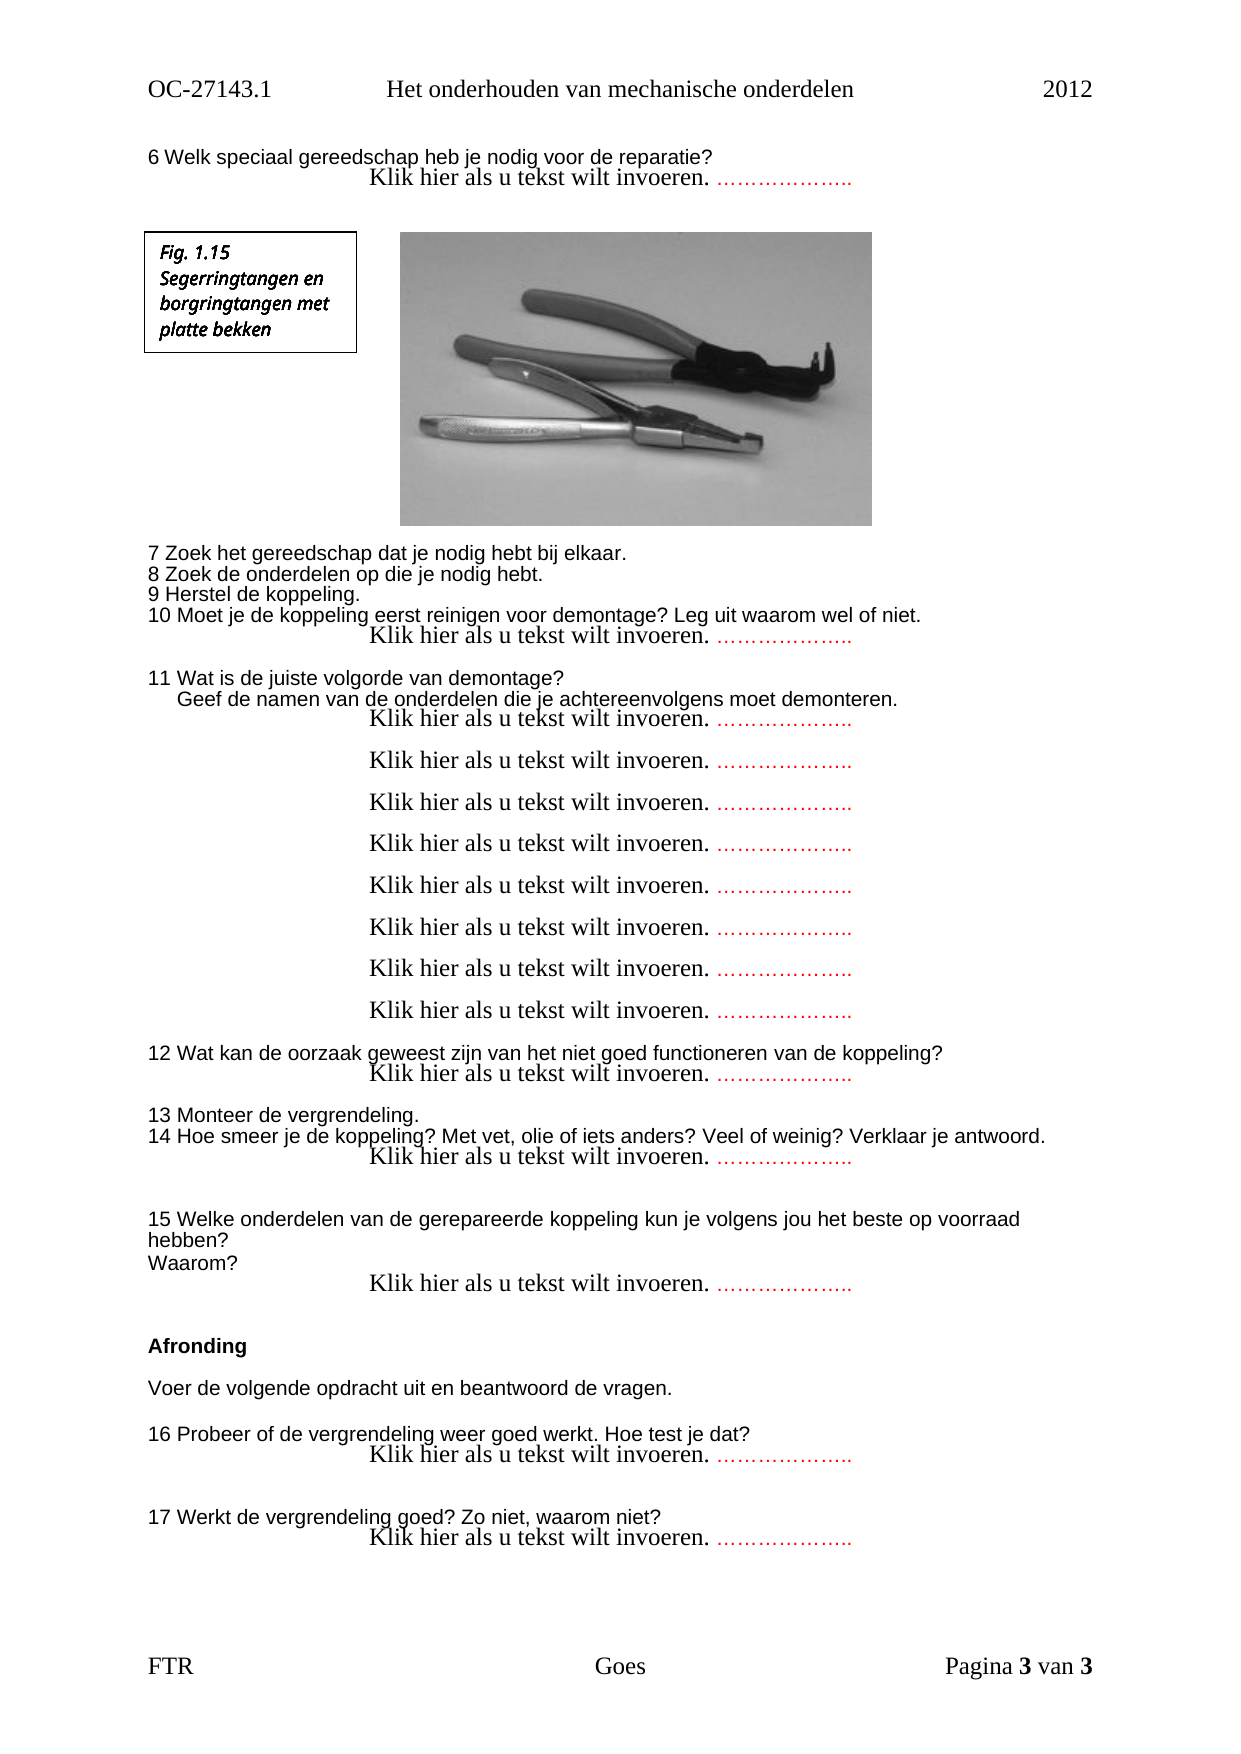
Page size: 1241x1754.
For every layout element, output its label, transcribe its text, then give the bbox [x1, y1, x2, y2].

text ……………….. [148, 1529, 1095, 1550]
text ……………….. [148, 877, 1095, 898]
text ……………….. [148, 627, 1095, 648]
text 10 Moet je de koppeling eerst reinigen voor demontage? Leg uit waarom wel of niet. [148, 606, 1093, 627]
text 16 Probeer of de vergrendeling weer goed werkt. Hoe test je dat? [148, 1423, 1095, 1446]
text Voer de volgende opdracht uit en beantwoord de vragen. [148, 1379, 1095, 1400]
picture [400, 232, 872, 526]
text ……………….. [148, 752, 1095, 773]
text ……………….. [148, 960, 1095, 981]
text 15 Welke onderdelen van de gerepareerde koppeling kun je volgens jou het beste op voorraad hebben? [148, 1210, 1106, 1252]
text 17 Werkt de vergrendeling goed? Zo niet, waarom niet? [148, 1508, 1095, 1529]
text 11 Wat is de juiste volgorde van demontage? Geef de namen van de onderdelen die je achtereenvolgens moet demonteren. [148, 668, 1093, 710]
text Waarom? [148, 1252, 1095, 1275]
text ……………….. [148, 1148, 1095, 1168]
text ……………….. [148, 1002, 1095, 1023]
text 9 Herstel de koppeling. [148, 585, 1093, 606]
text 12 Wat kan de oorzaak geweest zijn van het niet goed functioneren van de koppeling? [148, 1043, 1095, 1064]
text ……………….. [148, 1446, 1095, 1466]
text 13 Monteer de vergrendeling. [148, 1106, 1095, 1127]
text 14 Hoe smeer je de koppeling? Met vet, olie of iets anders? Veel of weinig? Verklaar je antwoord. [148, 1127, 1095, 1148]
text 6 Welk speciaal gereedschap heb je nodig voor de reparatie? [148, 148, 1095, 168]
text 7 Zoek het gereedschap dat je nodig hebt bij elkaar. [148, 543, 1095, 564]
text ……………….. [148, 1064, 1095, 1085]
text ……………….. [148, 710, 1095, 731]
text 8 Zoek de onderdelen op die je nodig hebt. [148, 564, 1093, 585]
text ……………….. [148, 793, 1095, 814]
text ……………….. [148, 918, 1095, 939]
text ……………….. [148, 835, 1095, 856]
text ……………….. [148, 1275, 1095, 1296]
text Afronding [148, 1337, 1093, 1358]
text ……………….. [148, 168, 1095, 189]
